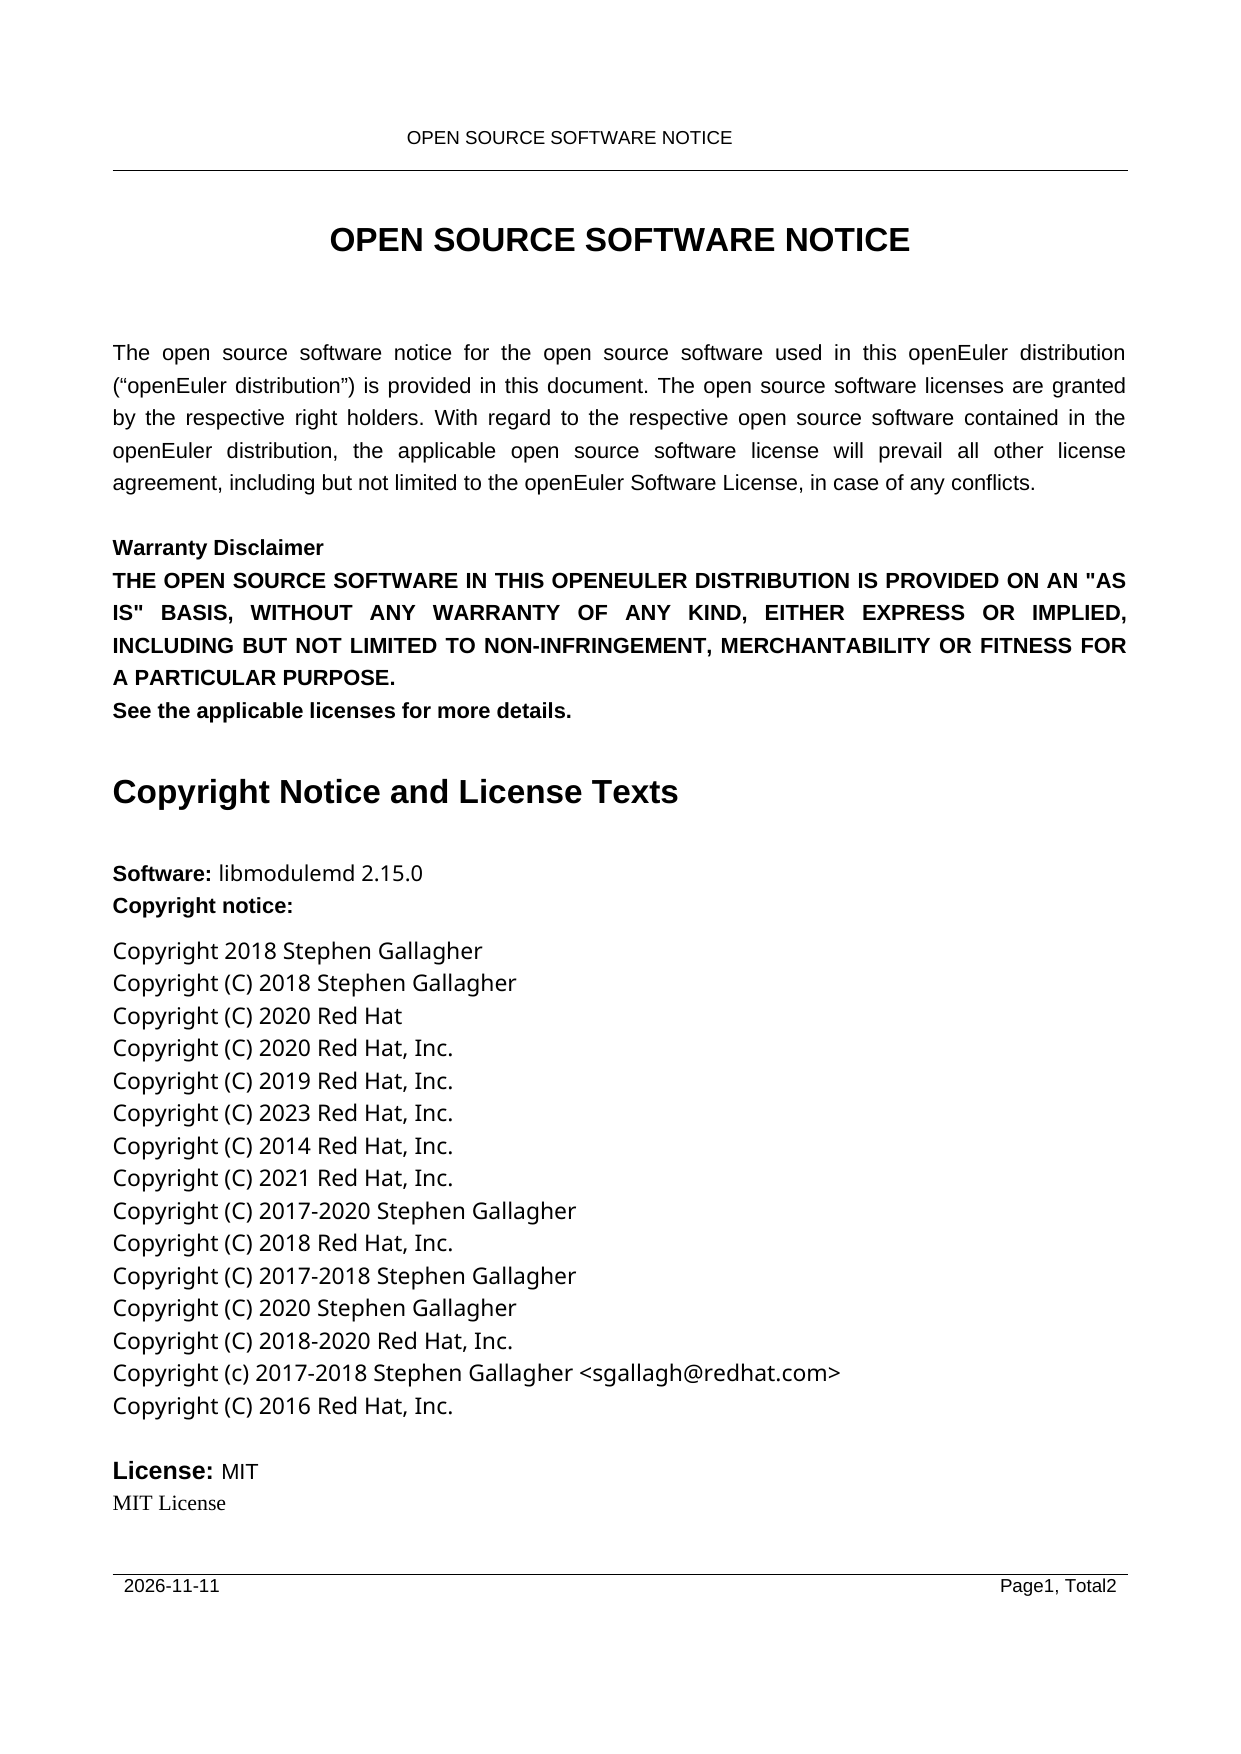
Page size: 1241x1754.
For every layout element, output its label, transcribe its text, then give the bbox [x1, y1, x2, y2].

text Warranty Disclaimer [112, 531, 1128, 564]
text OPEN SOURCE SOFTWARE NOTICE [112, 206, 1128, 271]
text Copyright 2018 Stephen Gallagher Copyright (C) 2018 Stephen Gallagher Copyright (C) 2020 Red Hat Copyright (C) 2020 Red Hat, Inc. Copyright (C) 2019 Red Hat, Inc. Copyright (C) 2023 Red Hat, Inc. Copyright (C) 2014 Red Hat, Inc. Copyright (C) 2021 Red Hat, Inc. Copyright (C) 2017-2020 Stephen Gallagher Copyright (C) 2018 Red Hat, Inc. Copyright (C) 2017-2018 Stephen Gallagher Copyright (C) 2020 Stephen Gallagher Copyright (C) 2018-2020 Red Hat, Inc. Copyright (c) 2017-2018 Stephen Gallagher <sgallagh@redhat.com> Copyright (C) 2016 Red Hat, Inc. [112, 934, 1128, 1454]
text THE OPEN SOURCE SOFTWARE IN THIS OPENEULER DISTRIBUTION IS PROVIDED ON AN "AS IS" BASIS, WITHOUT ANY WARRANTY OF ANY KIND, EITHER EXPRESS OR IMPLIED, INCLUDING BUT NOT LIMITED TO NON-INFRINGEMENT, MERCHANTABILITY OR FITNESS FOR A PARTICULAR PURPOSE. See the applicable licenses for more details. [112, 564, 1128, 726]
title Software: libmodulemd 2.15.0 [112, 856, 1128, 889]
text Copyright Notice and License Texts [112, 759, 1128, 824]
text License: MIT [112, 1454, 1128, 1486]
text Copyright notice: [112, 889, 1128, 921]
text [112, 1486, 1128, 1519]
text The open source software notice for the open source software used in this openEuler distribution (“openEuler distribution”) is provided in this document. The open source software licenses are granted by the respective right holders. With regard to the respective open source software contained in the openEuler distribution, the applicable open source software license will prevail all other license agreement, including but not limited to the openEuler Software License, in case of any conflicts. [112, 336, 1128, 499]
